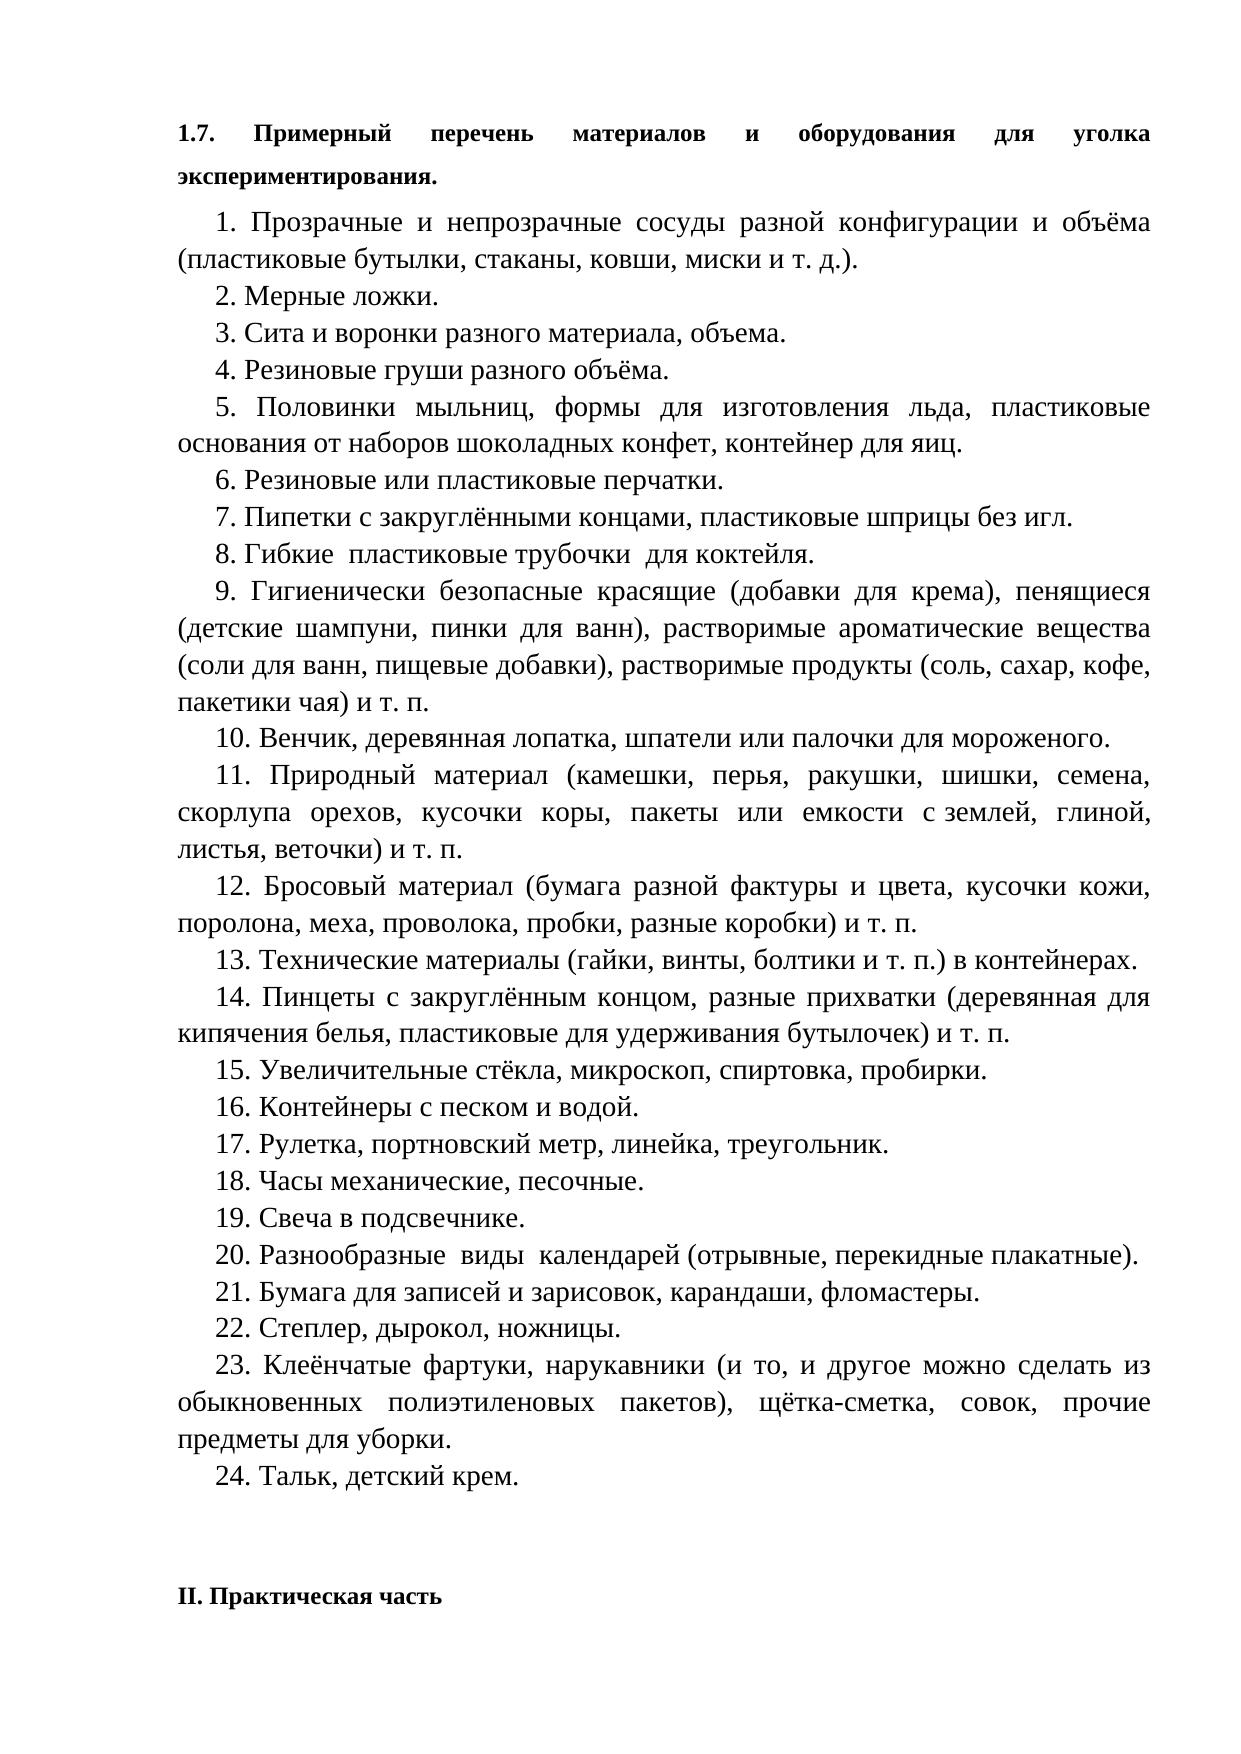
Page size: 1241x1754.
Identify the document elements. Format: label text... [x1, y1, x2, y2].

text 21. Бумага для записей и зарисовок, карандаши, фломастеры. [177, 1274, 1152, 1307]
text 7. Пипетки с закруглёнными концами, пластиковые шприцы без игл. [177, 499, 1152, 533]
text 9. Гигиенически безопасные красящие (добавки для крема), пенящиеся (детские шампуни, пинки для ванн), растворимые ароматические вещества (соли для ванн, пищевые добавки), растворимые продукты (соль, сахар, кофе, пакетики чая) и т. п. [177, 573, 1152, 717]
text 2. Мерные ложки. [177, 278, 1152, 312]
text 23. Клеёнчатые фартуки, нарукавники (и то, и другое можно сделать из обыкновенных полиэтиленовых пакетов), щётка-сметка, совок, прочие предметы для уборки. [177, 1347, 1152, 1455]
text 8. Гибкие пластиковые трубочки для коктейля. [177, 536, 1152, 570]
text 1.7. Примерный перечень материалов и оборудования для уголка экспериментирования. [177, 118, 1152, 190]
text II. Практическая часть [177, 1581, 1152, 1610]
text 1. Прозрачные и непрозрачные сосуды разной конфигурации и объёма (пластиковые бутылки, стаканы, ковши, миски и т. д.). [177, 204, 1152, 275]
text 3. Сита и воронки разного материала, объема. [177, 315, 1152, 348]
text 12. Бросовый материал (бумага разной фактуры и цвета, кусочки кожи, поролона, меха, проволока, пробки, разные коробки) и т. п. [177, 868, 1152, 938]
text 5. Половинки мыльниц, формы для изготовления льда, пластиковые основания от наборов шоколадных конфет, контейнер для яиц. [177, 389, 1152, 459]
text 18. Часы механические, песочные. [177, 1163, 1152, 1197]
text 24. Тальк, детский крем. [177, 1458, 1152, 1492]
text 10. Венчик, деревянная лопатка, шпатели или палочки для мороженого. [177, 721, 1152, 754]
text 19. Свеча в подсвечнике. [177, 1200, 1152, 1233]
text 22. Степлер, дырокол, ножницы. [177, 1311, 1152, 1344]
text 16. Контейнеры с песком и водой. [177, 1089, 1152, 1123]
text 11. Природный материал (камешки, перья, ракушки, шишки, семена, скорлупа орехов, кусочки коры, пакеты или емкости с землей, глиной, листья, веточки) и т. п. [177, 757, 1152, 865]
text 6. Резиновые или пластиковые перчатки. [177, 462, 1152, 496]
text 20. Разнообразные виды календарей (отрывные, перекидные плакатные). [177, 1237, 1152, 1270]
text 15. Увеличительные стёкла, микроскоп, спиртовка, пробирки. [177, 1052, 1152, 1086]
text 4. Резиновые груши разного объёма. [177, 352, 1152, 385]
text 13. Технические материалы (гайки, винты, болтики и т. п.) в контейнерах. [177, 942, 1152, 975]
text 17. Рулетка, портновский метр, линейка, треугольник. [177, 1126, 1152, 1160]
text 14. Пинцеты с закруглённым концом, разные прихватки (деревянная для кипячения белья, пластиковые для удерживания бутылочек) и т. п. [177, 979, 1152, 1049]
